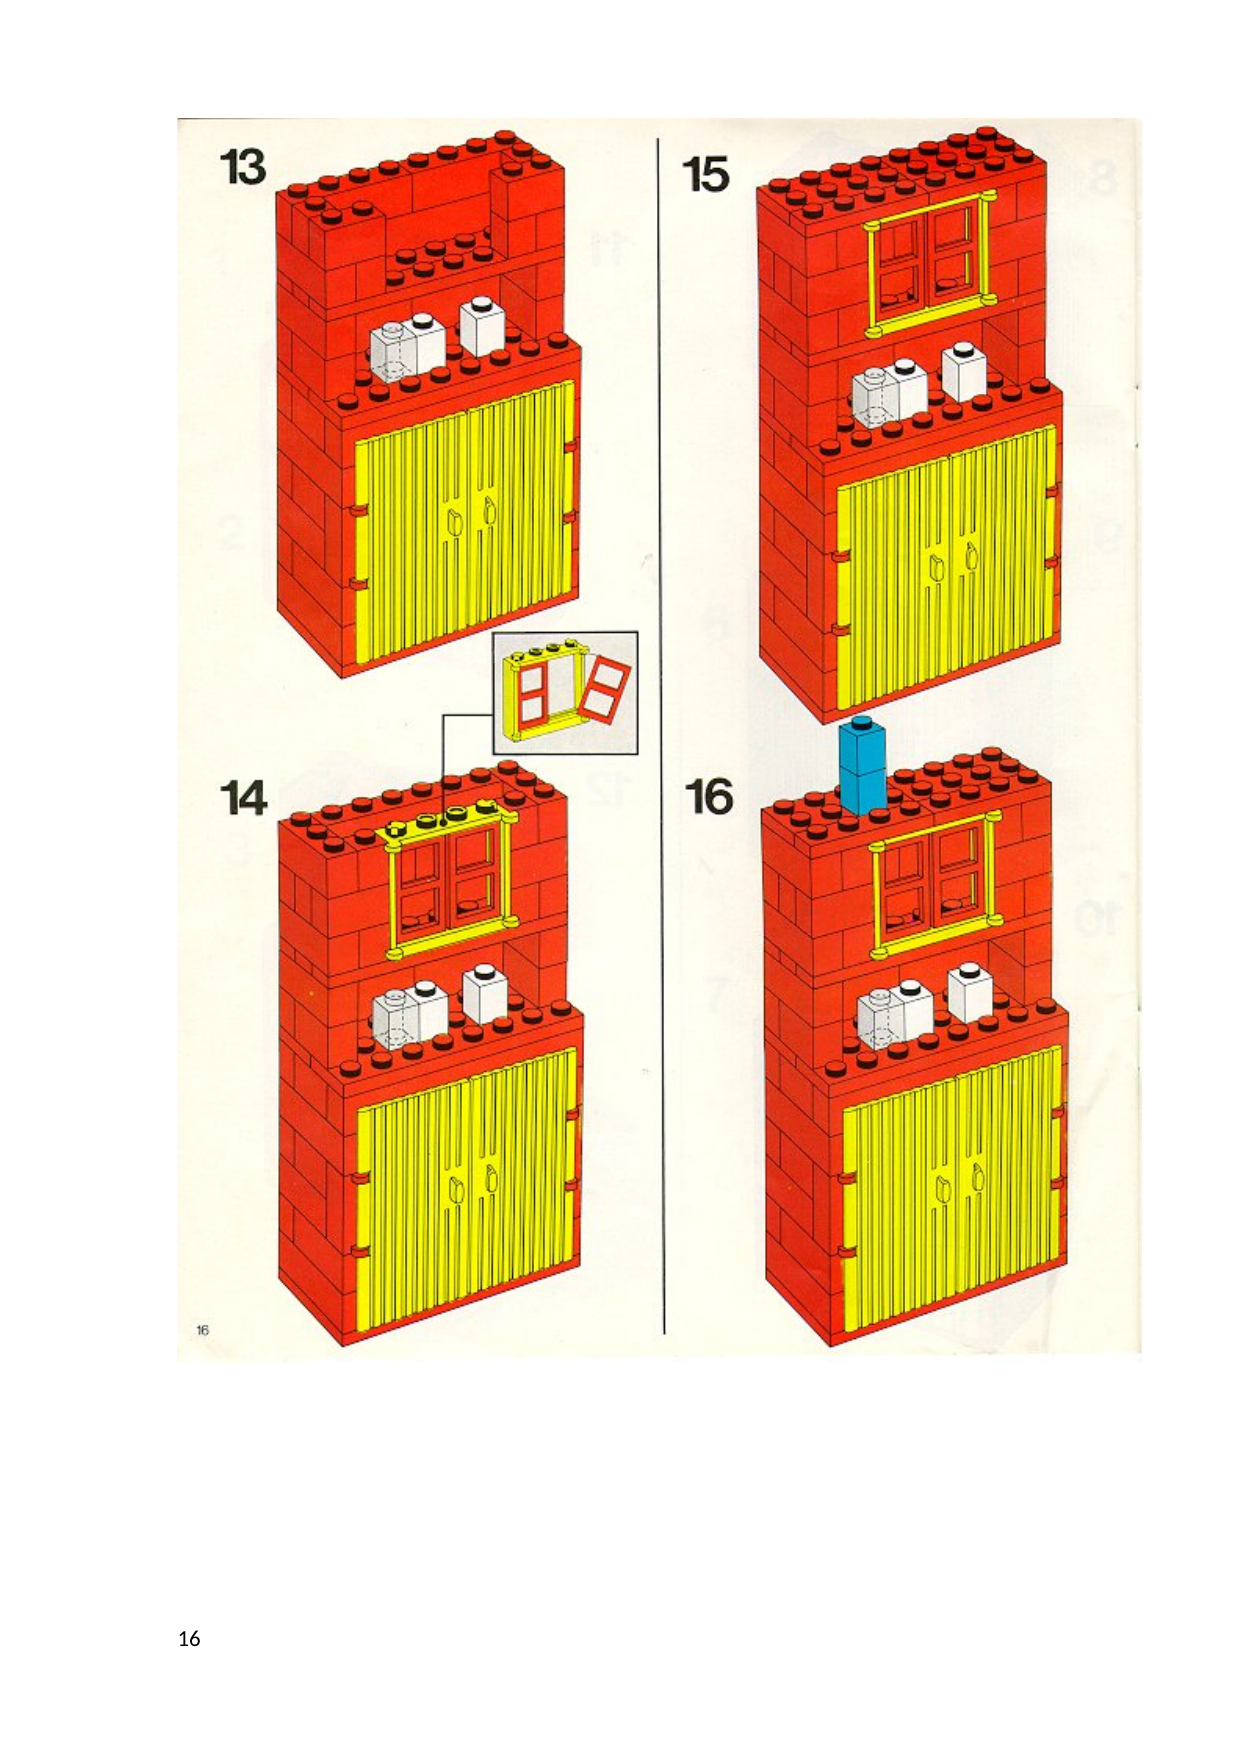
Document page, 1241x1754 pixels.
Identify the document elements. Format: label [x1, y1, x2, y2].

picture [177, 118, 1143, 1363]
